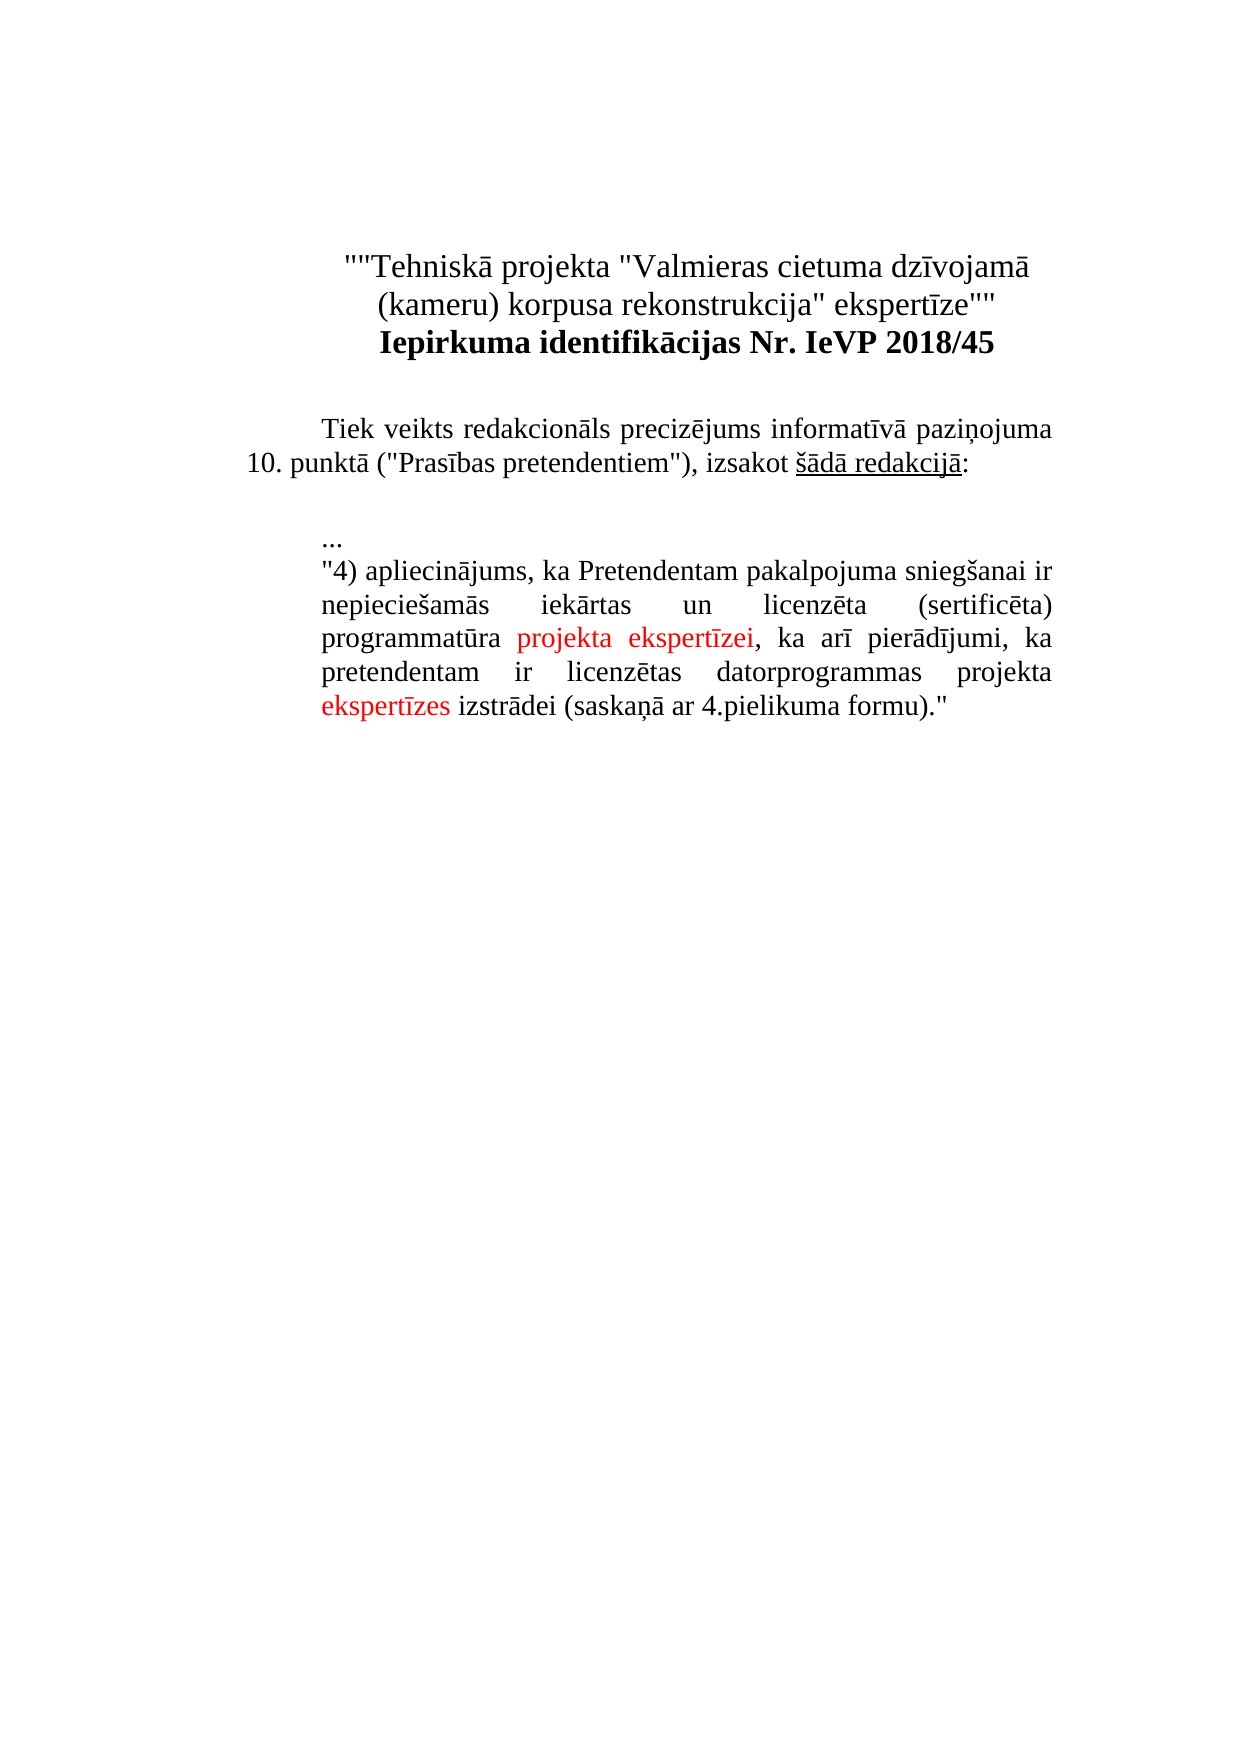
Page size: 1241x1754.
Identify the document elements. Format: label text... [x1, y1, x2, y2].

text "4) apliecinājums, ka Pretendentam pakalpojuma sniegšanai ir nepieciešamās iekārtas un licenzēta (sertificēta) programmatūra projekta ekspertīzei, ka arī pierādījumi, ka pretendentam ir licenzētas datorprogrammas projekta ekspertīzes izstrādei (saskaņā ar 4.pielikuma formu)." [321, 553, 1053, 721]
text Iepirkuma identifikācijas Nr. IeVP 2018/45 [321, 322, 1053, 361]
text Tiek veikts redakcionāls precizējums informatīvā paziņojuma 10. punktā ("Prasības pretendentiem"), izsakot šādā redakcijā: [246, 412, 1053, 479]
text ... [321, 520, 1053, 553]
text ""Tehniskā projekta "Valmieras cietuma dzīvojamā (kameru) korpusa rekonstrukcija" ekspertīze"" [321, 246, 1053, 322]
